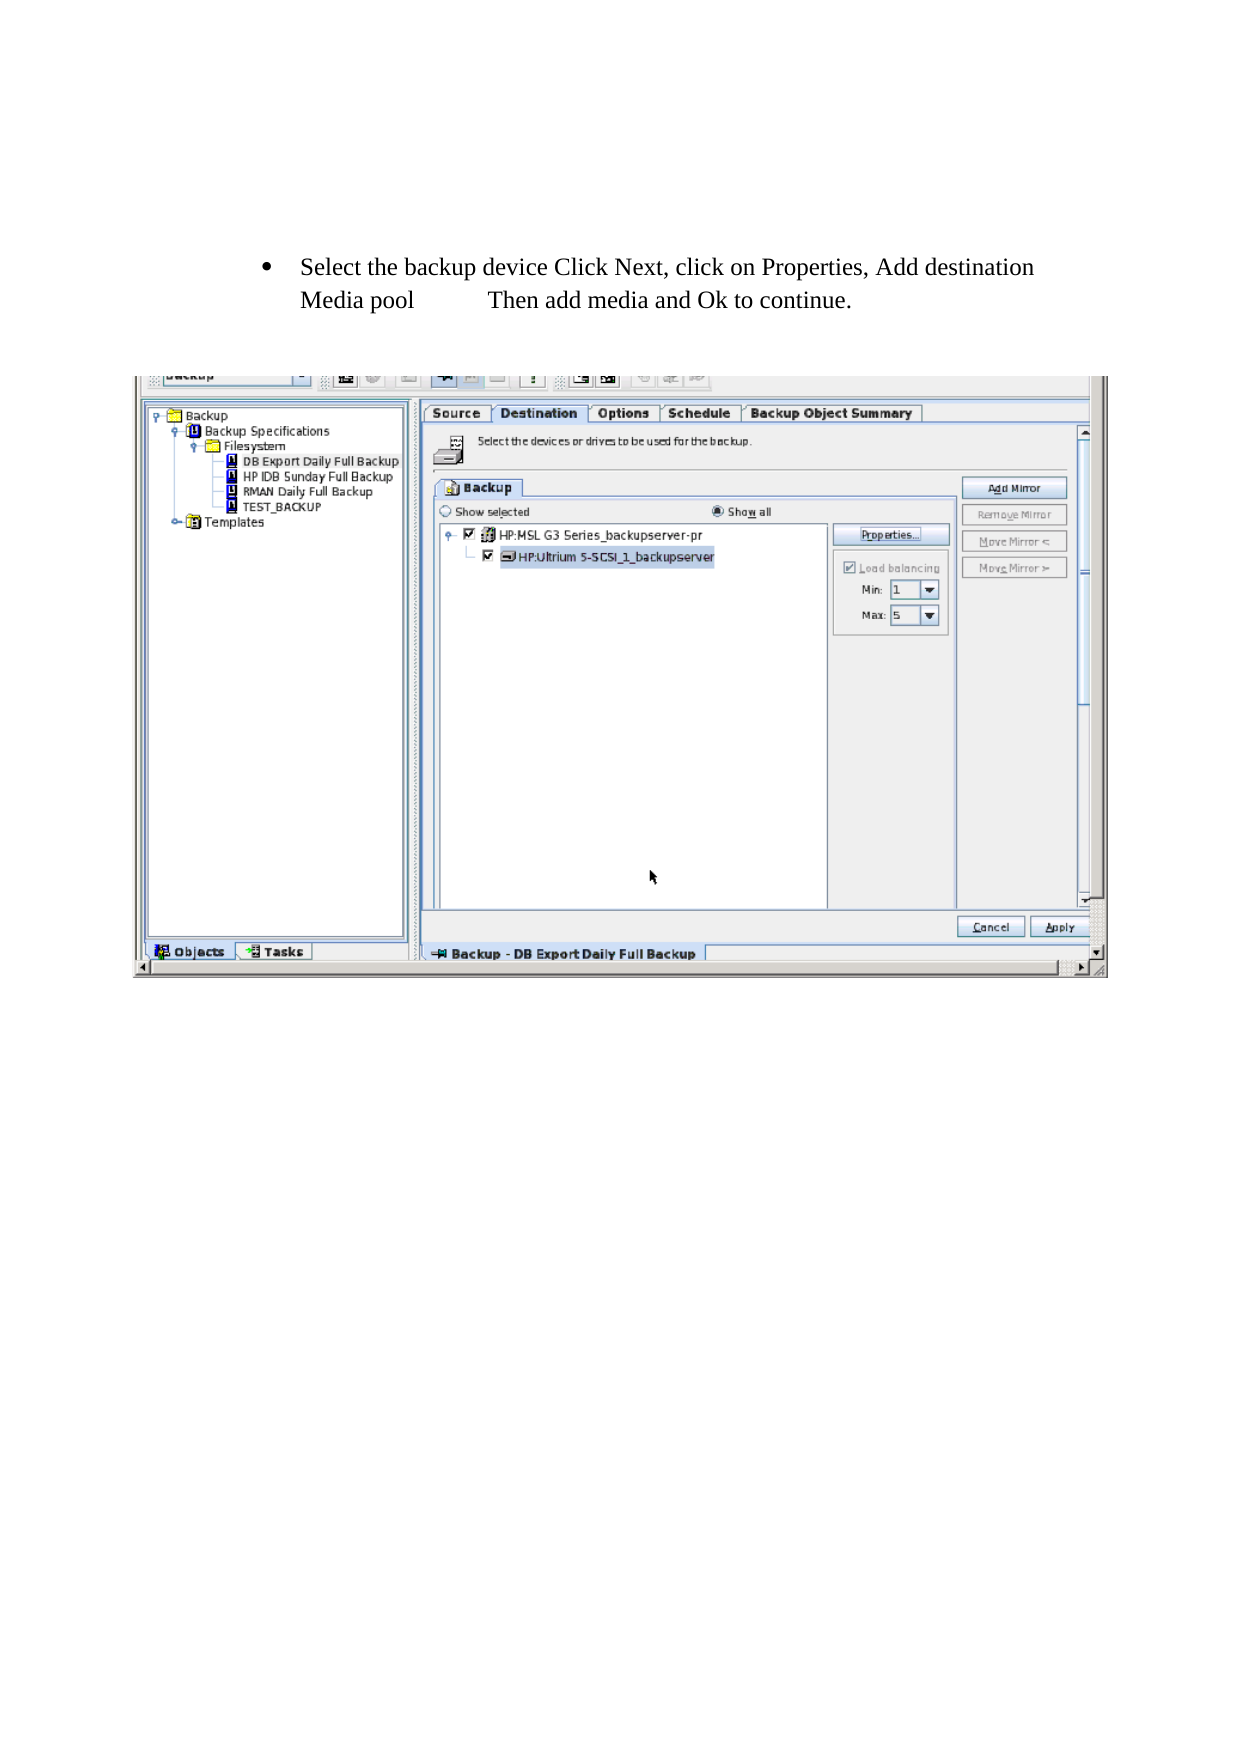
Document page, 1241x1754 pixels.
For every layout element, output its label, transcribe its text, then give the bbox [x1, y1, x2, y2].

list Select the backup device Click Next, click on Properties, Add destination Media pool Then add media and Ok to continue. [262, 252, 1053, 314]
picture [132, 376, 1108, 978]
